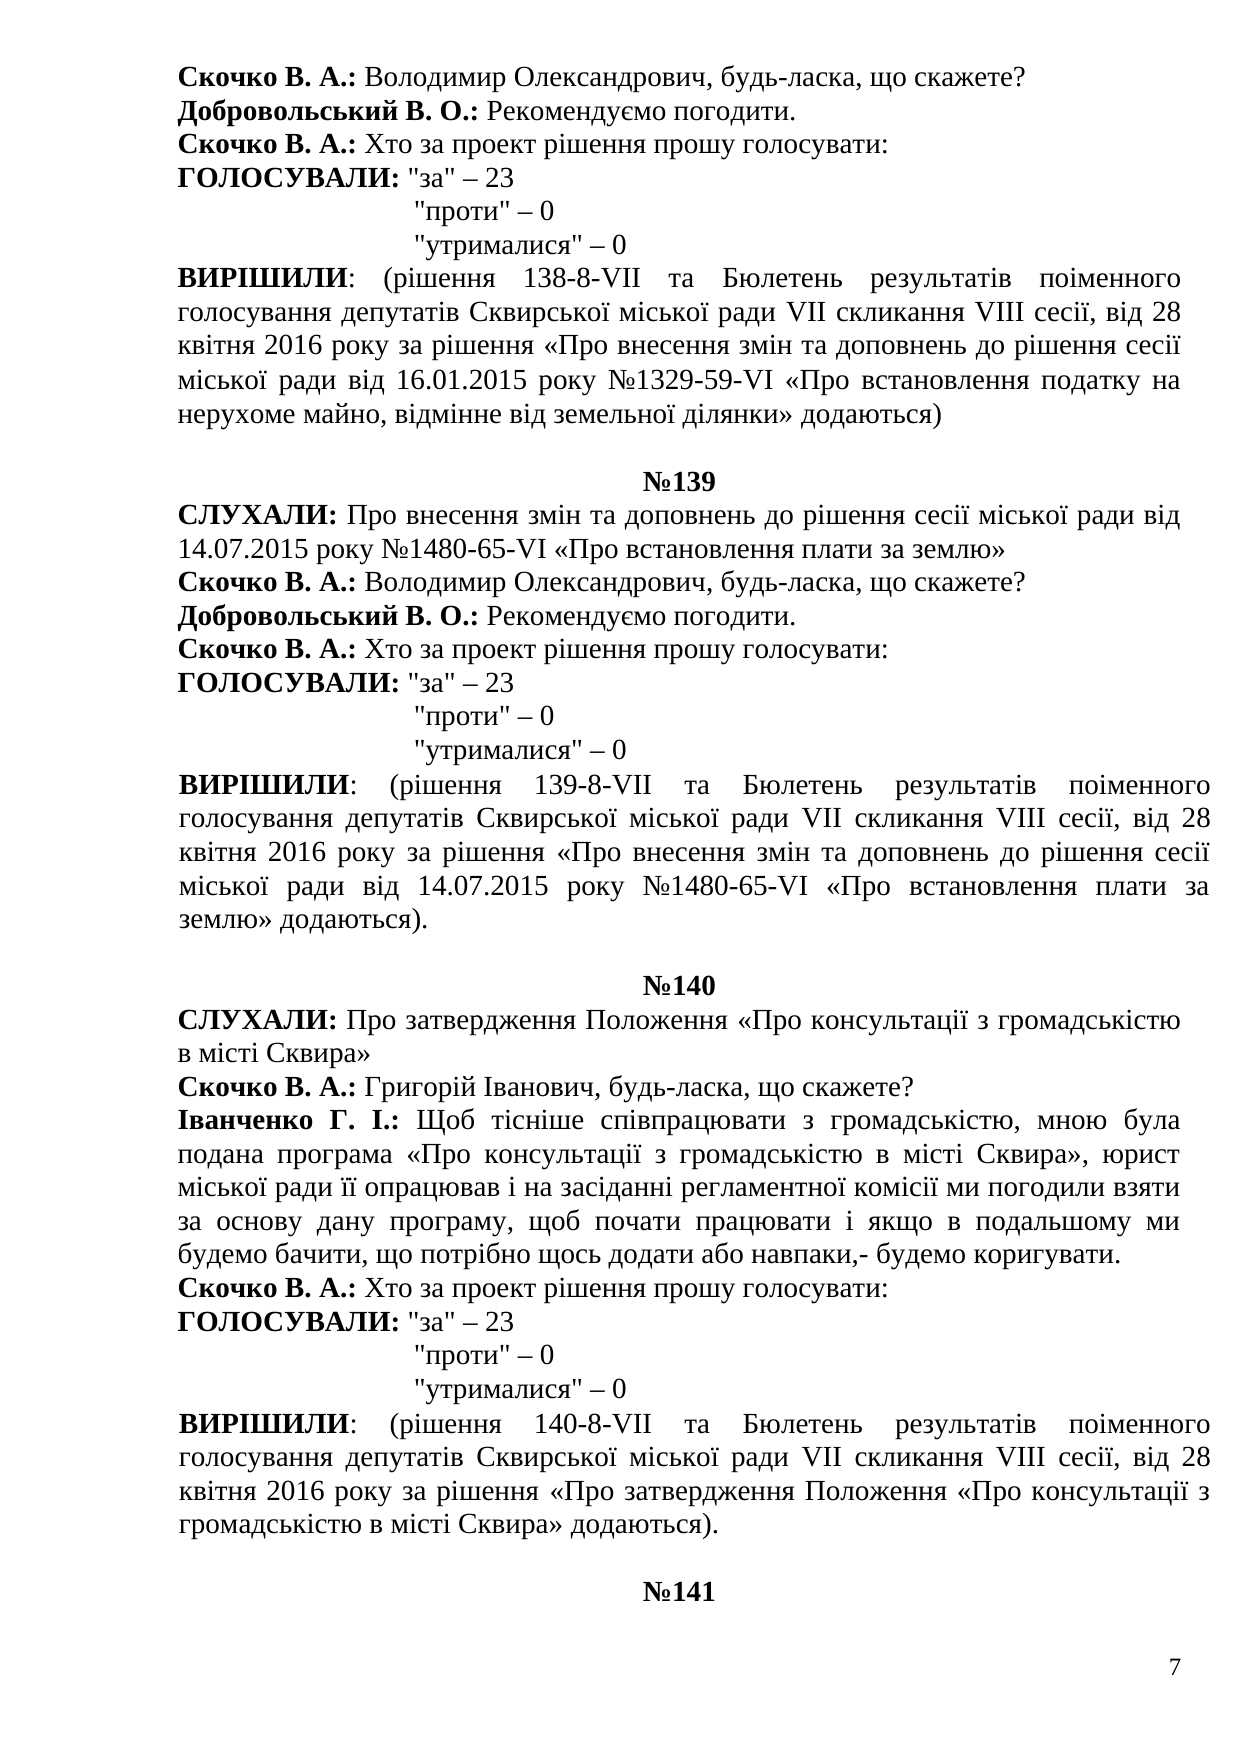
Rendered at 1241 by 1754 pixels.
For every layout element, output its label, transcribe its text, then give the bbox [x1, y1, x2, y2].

text Добровольський В. О.: Рекомендуємо погодити. [177, 93, 1181, 126]
text ГОЛОСУВАЛИ: "за" – 23 [177, 665, 1181, 698]
text ВИРІШИЛИ: (рішення 138-8-VІІ та Бюлетень результатів поіменного голосування депутатів Сквирської міської ради VII скликання VIII сесії, від 28 квітня 2016 року за рішення «Про внесення змін та доповнень до рішення сесії міської ради від 16.01.2015 року №1329-59-VI «Про встановлення податку на нерухоме майно, відмінне від земельної ділянки» додаються) [177, 260, 1181, 430]
text Скочко В. А.: Хто за проект рішення прошу голосувати: [177, 631, 1181, 665]
text "утрималися" – 0 [222, 1371, 1181, 1404]
text "проти" – 0 [222, 1337, 1181, 1371]
text Іванченко Г. І.: Щоб тісніше співпрацювати з громадськістю, мною була подана програма «Про консультації з громадськістю в місті Сквира», юрист міської ради її опрацював і на засіданні регламентної комісії ми погодили взяти за основу дану програму, щоб почати працювати і якщо в подальшому ми будемо бачити, що потрібно щось додати або навпаки,- будемо коригувати. [177, 1102, 1181, 1270]
text Скочко В. А.: Хто за проект рішення прошу голосувати: [177, 126, 1181, 160]
text №140 [177, 968, 1181, 1002]
table_header ВИРІШИЛИ: (рішення 139-8-VІІ та Бюлетень результатів поіменного голосування депутатів Сквирської міської ради VII скликання VIII сесії, від 28 квітня 2016 року за рішення «Про внесення змін та доповнень до рішення сесії міської ради від 14.07.2015 року №1480-65-VI «Про встановлення плати за землю» додаються). [177, 766, 1212, 935]
text СЛУХАЛИ: Про внесення змін та доповнень до рішення сесії міської ради від 14.07.2015 року №1480-65-VI «Про встановлення плати за землю» [177, 497, 1181, 564]
text "проти" – 0 [222, 698, 1181, 732]
text Скочко В. А.: Григорій Іванович, будь-ласка, що скажете? [177, 1069, 1181, 1102]
text "проти" – 0 [222, 193, 1181, 227]
text №139 [177, 464, 1181, 497]
text "утрималися" – 0 [222, 227, 1181, 260]
text Скочко В. А.: Володимир Олександрович, будь-ласка, що скажете? [177, 564, 1181, 598]
text Скочко В. А.: Володимир Олександрович, будь-ласка, що скажете? [177, 59, 1181, 93]
table_header ВИРІШИЛИ: (рішення 140-8-VІІ та Бюлетень результатів поіменного голосування депутатів Сквирської міської ради VII скликання VIII сесії, від 28 квітня 2016 року за рішення «Про затвердження Положення «Про консультації з громадськістю в місті Сквира» додаються). [177, 1404, 1212, 1540]
text №141 [177, 1574, 1181, 1607]
text ГОЛОСУВАЛИ: "за" – 23 [177, 160, 1181, 193]
text Скочко В. А.: Хто за проект рішення прошу голосувати: [177, 1270, 1181, 1304]
text Добровольський В. О.: Рекомендуємо погодити. [177, 598, 1181, 631]
text СЛУХАЛИ: Про затвердження Положення «Про консультації з громадськістю в місті Сквира» [177, 1002, 1181, 1069]
text "утрималися" – 0 [222, 732, 1181, 766]
text ГОЛОСУВАЛИ: "за" – 23 [177, 1304, 1181, 1337]
